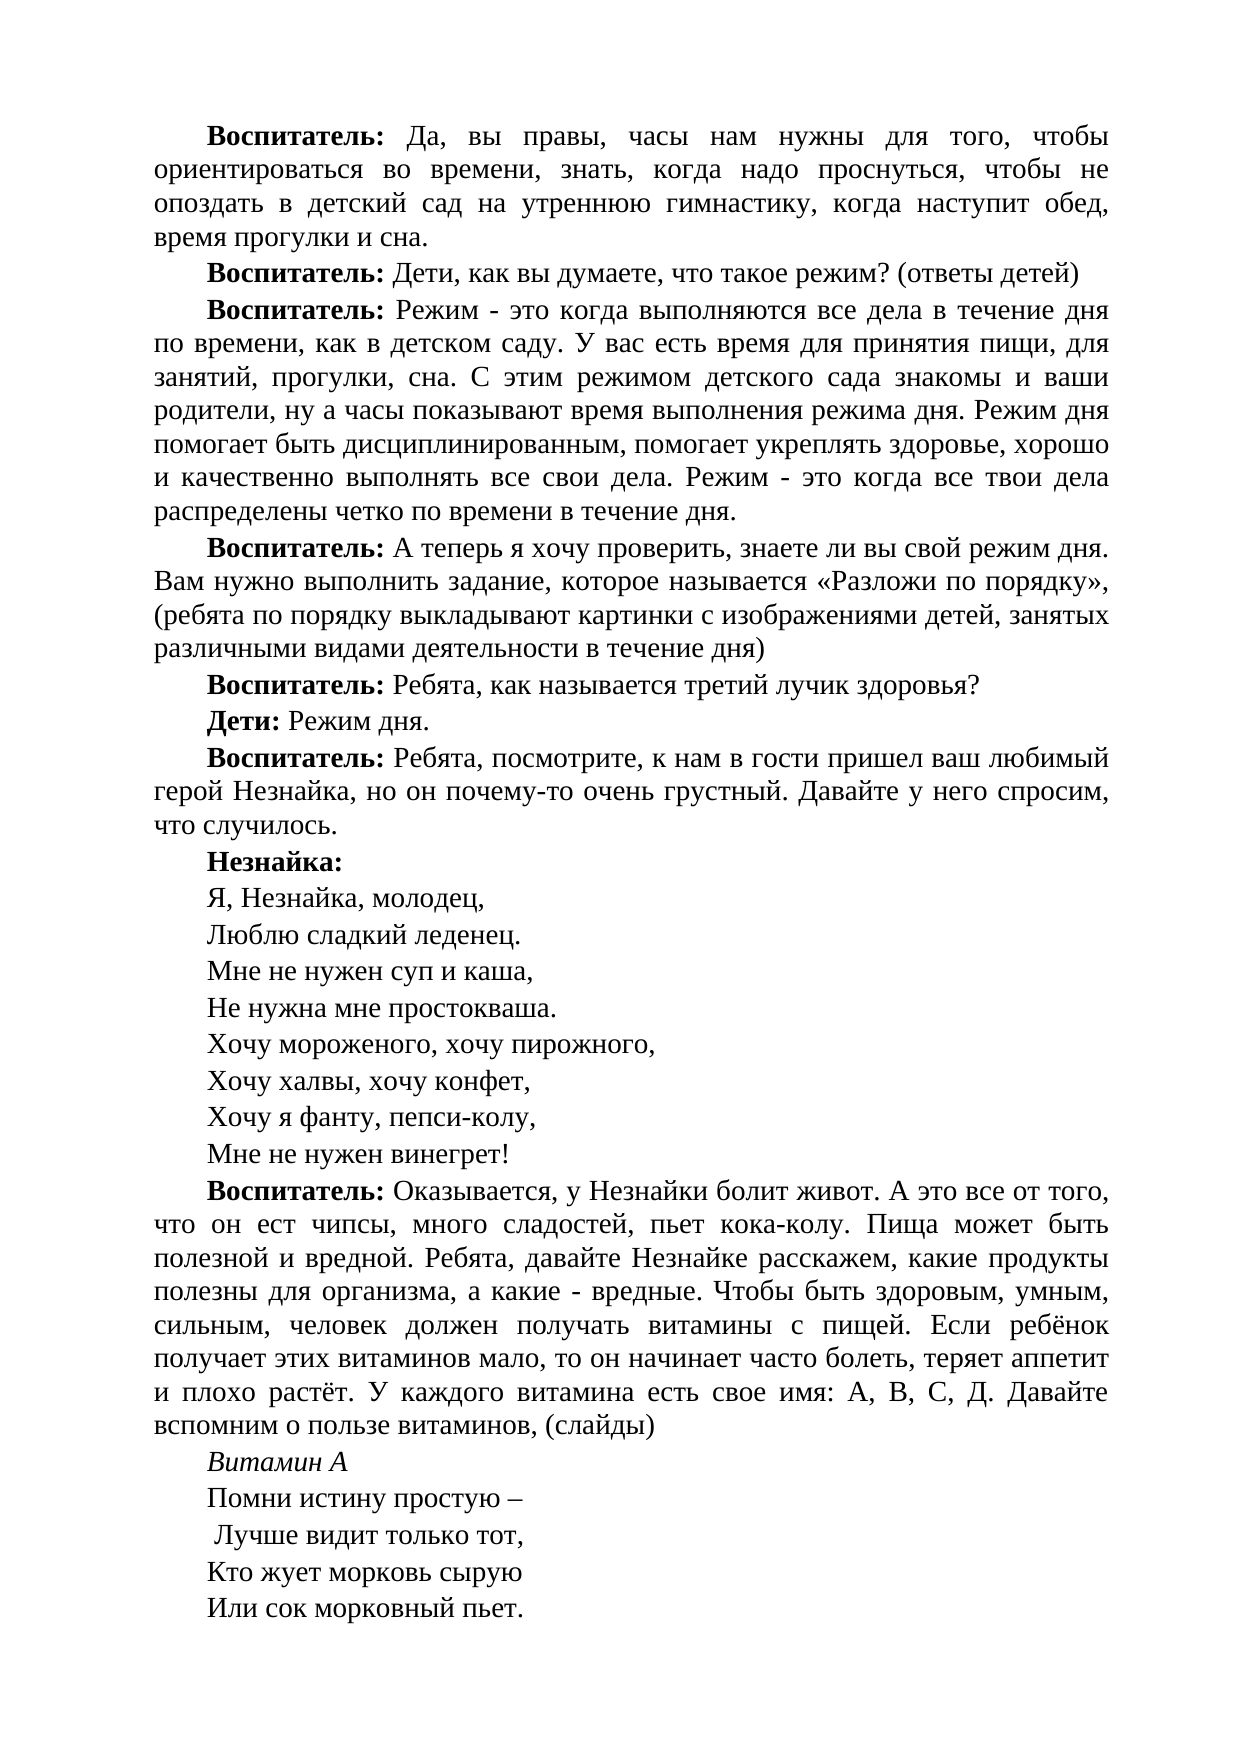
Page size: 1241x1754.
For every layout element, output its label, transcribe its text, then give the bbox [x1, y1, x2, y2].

text Или сок морковный пьет. [153, 1590, 1110, 1624]
text Кто жует морковь сырую [153, 1554, 1110, 1587]
text Помни истину простую – [153, 1481, 1110, 1514]
text Хочу мороженого, хочу пирожного, [153, 1026, 1110, 1060]
text Воспитатель: Да, вы правы, часы нам нужны для того, чтобы ориентироваться во времени, знать, когда надо проснуться, чтобы не опоздать в детский сад на утреннюю гимнастику, когда наступит обед, время прогулки и сна. [153, 118, 1110, 252]
text Витамин А [153, 1444, 1110, 1478]
text Я, Незнайка, молодец, [153, 880, 1110, 914]
text Хочу халвы, хочу конфет, [153, 1063, 1110, 1097]
text Лучше видит только тот, [153, 1517, 1110, 1551]
text Воспитатель: А теперь я хочу проверить, знаете ли вы свой режим дня. Вам нужно выполнить задание, которое называется «Разложи по порядку», (ребята по порядку выкладывают картинки с изображениями детей, занятых различными видами деятельности в течение дня) [153, 530, 1110, 664]
text Дети: Режим дня. [153, 703, 1110, 737]
text Мне не нужен суп и каша, [153, 953, 1110, 987]
text Люблю сладкий леденец. [153, 917, 1110, 950]
text Воспитатель: Оказывается, у Незнайки болит живот. А это все от того, что он ест чипсы, много сладостей, пьет кока-колу. Пища может быть полезной и вредной. Ребята, давайте Незнайке расскажем, какие продукты полезны для организма, а какие - вредные. Чтобы быть здоровым, умным, сильным, человек должен получать витамины с пищей. Если ребёнок получает этих витаминов мало, то он начинает часто болеть, теряет аппетит и плохо растёт. У каждого витамина есть свое имя: А, В, С, Д. Давайте вспомним о пользе витаминов, (слайды) [153, 1173, 1110, 1441]
text Хочу я фанту, пепси-колу, [153, 1099, 1110, 1133]
text Воспитатель: Ребята, как называется третий лучик здоровья? [153, 667, 1110, 700]
text Воспитатель: Дети, как вы думаете, что такое режим? (ответы детей) [153, 255, 1110, 289]
text Воспитатель: Ребята, посмотрите, к нам в гости пришел ваш любимый герой Незнайка, но он почему-то очень грустный. Давайте у него спросим, что случилось. [153, 740, 1110, 841]
text Незнайка: [153, 844, 1110, 877]
text Воспитатель: Режим - это когда выполняются все дела в течение дня по времени, как в детском саду. У вас есть время для принятия пищи, для занятий, прогулки, сна. С этим режимом детского сада знакомы и ваши родители, ну а часы показывают время выполнения режима дня. Режим дня помогает быть дисциплинированным, помогает укреплять здоровье, хорошо и качественно выполнять все свои дела. Режим - это когда все твои дела распределены четко по времени в течение дня. [153, 292, 1110, 527]
text Мне не нужен винегрет! [153, 1136, 1110, 1170]
text Не нужна мне простокваша. [153, 990, 1110, 1023]
